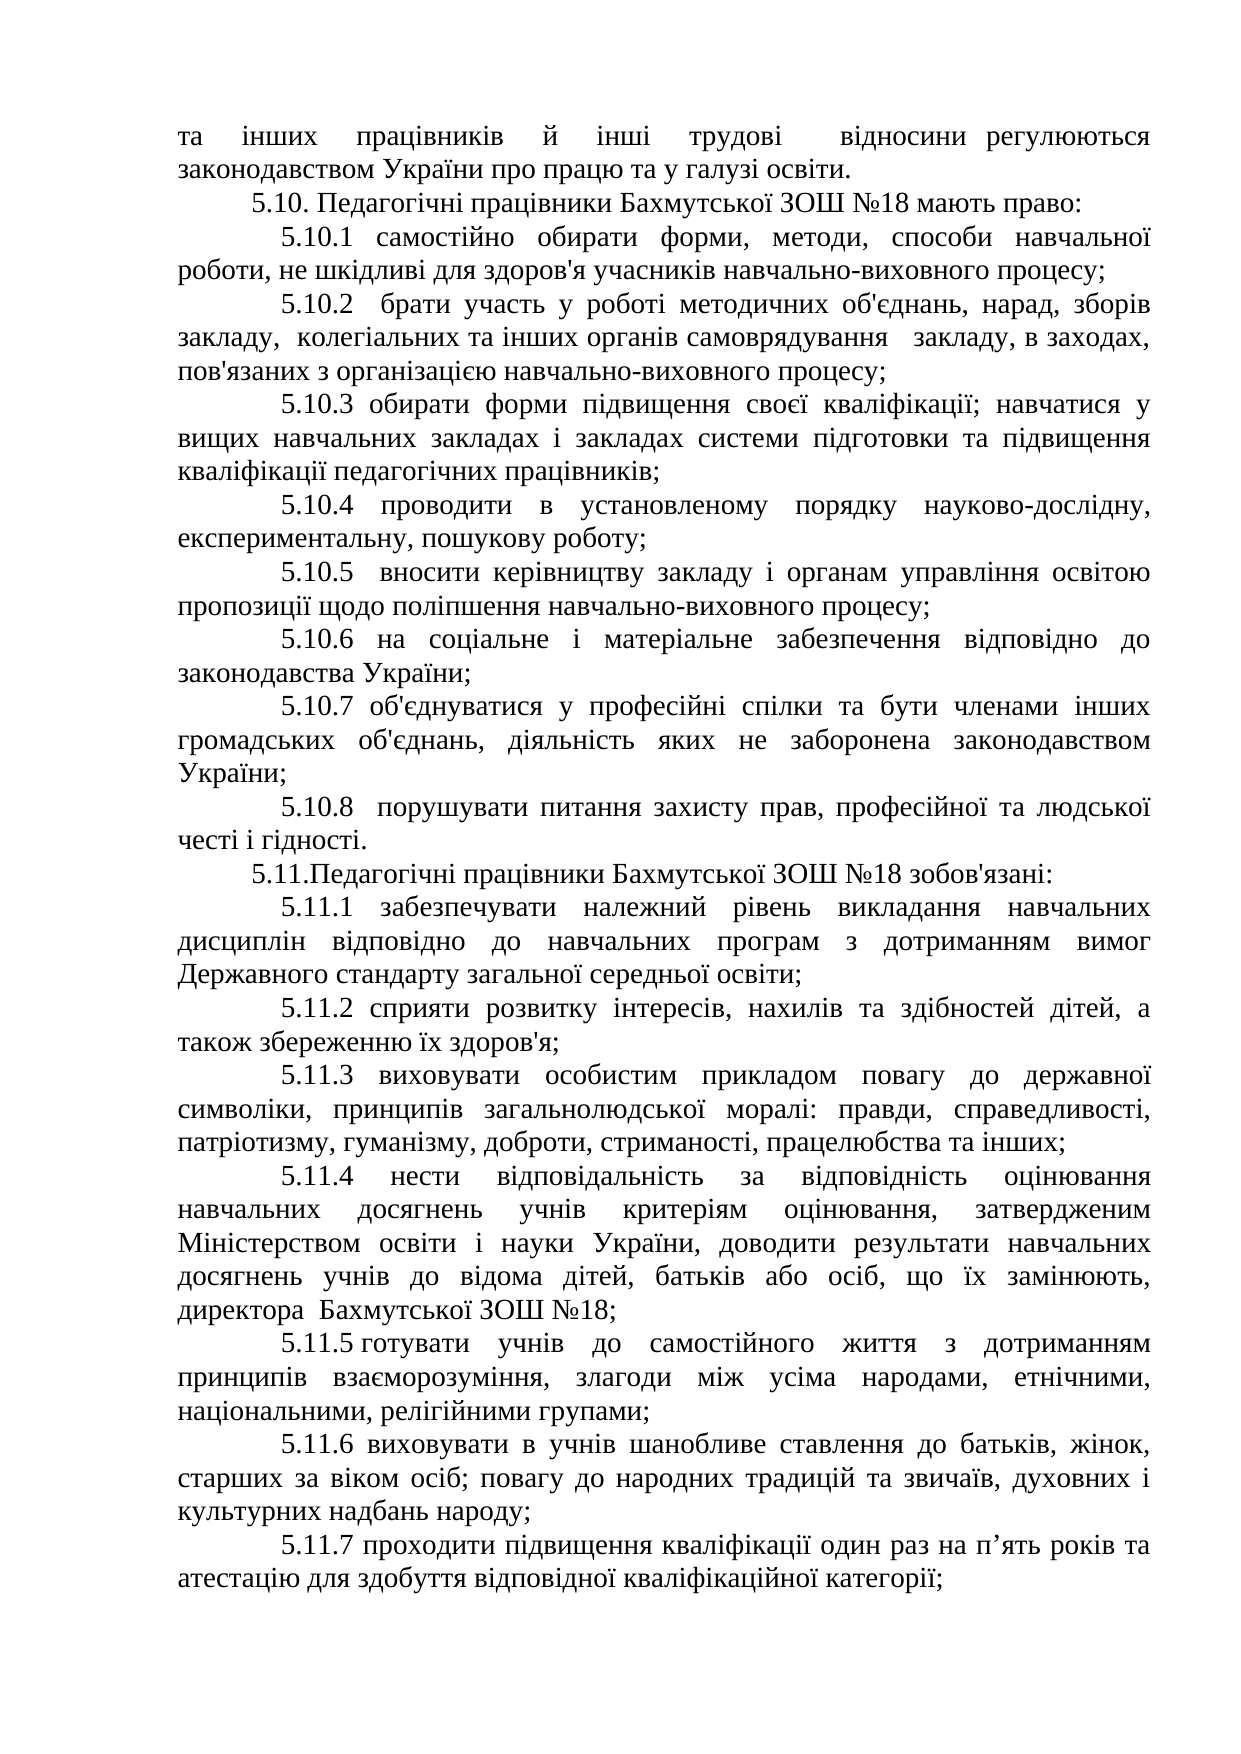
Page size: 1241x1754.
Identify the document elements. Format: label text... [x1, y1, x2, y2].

text 5.11.6 виховувати в учнів шанобливе ставлення до батьків, жінок, старших за віком осіб; повагу до народних традицій та звичаїв, духовних і культурних надбань народу; [177, 1426, 1152, 1527]
text 5.10. Педагогічні працівники Бахмутської ЗОШ №18 мають право: [177, 185, 1152, 219]
text 5.11.2 сприяти розвитку інтересів, нахилів та здібностей дітей, а також збереженню їх здоров'я; [177, 990, 1152, 1057]
text 5.11.1 забезпечувати належний рівень викладання навчальних дисциплін відповідно до навчальних програм з дотриманням вимог Державного стандарту загальної середньої освіти; [177, 889, 1152, 990]
text 5.10.4 проводити в установленому порядку науково-дослідну, експериментальну, пошукову роботу; [177, 487, 1152, 554]
text 5.11.4 нести відповідальність за відповідність оцінювання навчальних досягнень учнів критеріям оцінювання, затвердженим Міністерством освіти і науки України, доводити результати навчальних досягнень учнів до відома дітей, батьків або осіб, що їх замінюють, директора Бахмутської ЗОШ №18; [177, 1158, 1152, 1326]
text 5.11.7 проходити підвищення кваліфікації один раз на п’ять років та атестацію для здобуття відповідної кваліфікаційної категорії; [177, 1527, 1152, 1594]
text 5.10.5 вносити керівництву закладу і органам управління освітою пропозиції щодо поліпшення навчально-виховного процесу; [177, 554, 1152, 621]
text 5.10.3 обирати форми підвищення своєї кваліфікації; навчатися у вищих навчальних закладах і закладах системи підготовки та підвищення кваліфікації педагогічних працівників; [177, 386, 1152, 487]
text 5.10.8 порушувати питання захисту прав, професійної та людської честі і гідності. [177, 789, 1152, 856]
text 5.10.2 брати участь у роботі методичних об'єднань, нарад, зборів закладу, колегіальних та інших органів самоврядування закладу, в заходах, пов'язаних з організацією навчально-виховного процесу; [177, 286, 1152, 386]
text та інших працівників й інші трудові відносини регулюються законодавством України про працю та у галузі освіти. [177, 118, 1152, 185]
text 5.10.6 на соціальне і матеріальне забезпечення відповідно до законодавства України; [177, 621, 1152, 688]
text 5.10.1 самостійно обирати форми, методи, способи навчальної роботи, не шкідливі для здоров'я учасників навчально-виховного процесу; [177, 219, 1152, 286]
text 5.11.5 готувати учнів до самостійного життя з дотриманням принципів взаєморозуміння, злагоди між усіма народами, етнічними, національними, релігійними групами; [177, 1326, 1152, 1426]
text 5.10.7 об'єднуватися у професійні спілки та бути членами інших громадських об'єднань, діяльність яких не заборонена законодавством України; [177, 688, 1152, 789]
text 5.11.Педагогічні працівники Бахмутської ЗОШ №18 зобов'язані: [177, 856, 1152, 889]
text 5.11.3 виховувати особистим прикладом повагу до державної символіки, принципів загальнолюдської моралі: правди, справедливості, патріотизму, гуманізму, доброти, стриманості, працелюбства та інших; [177, 1057, 1152, 1158]
